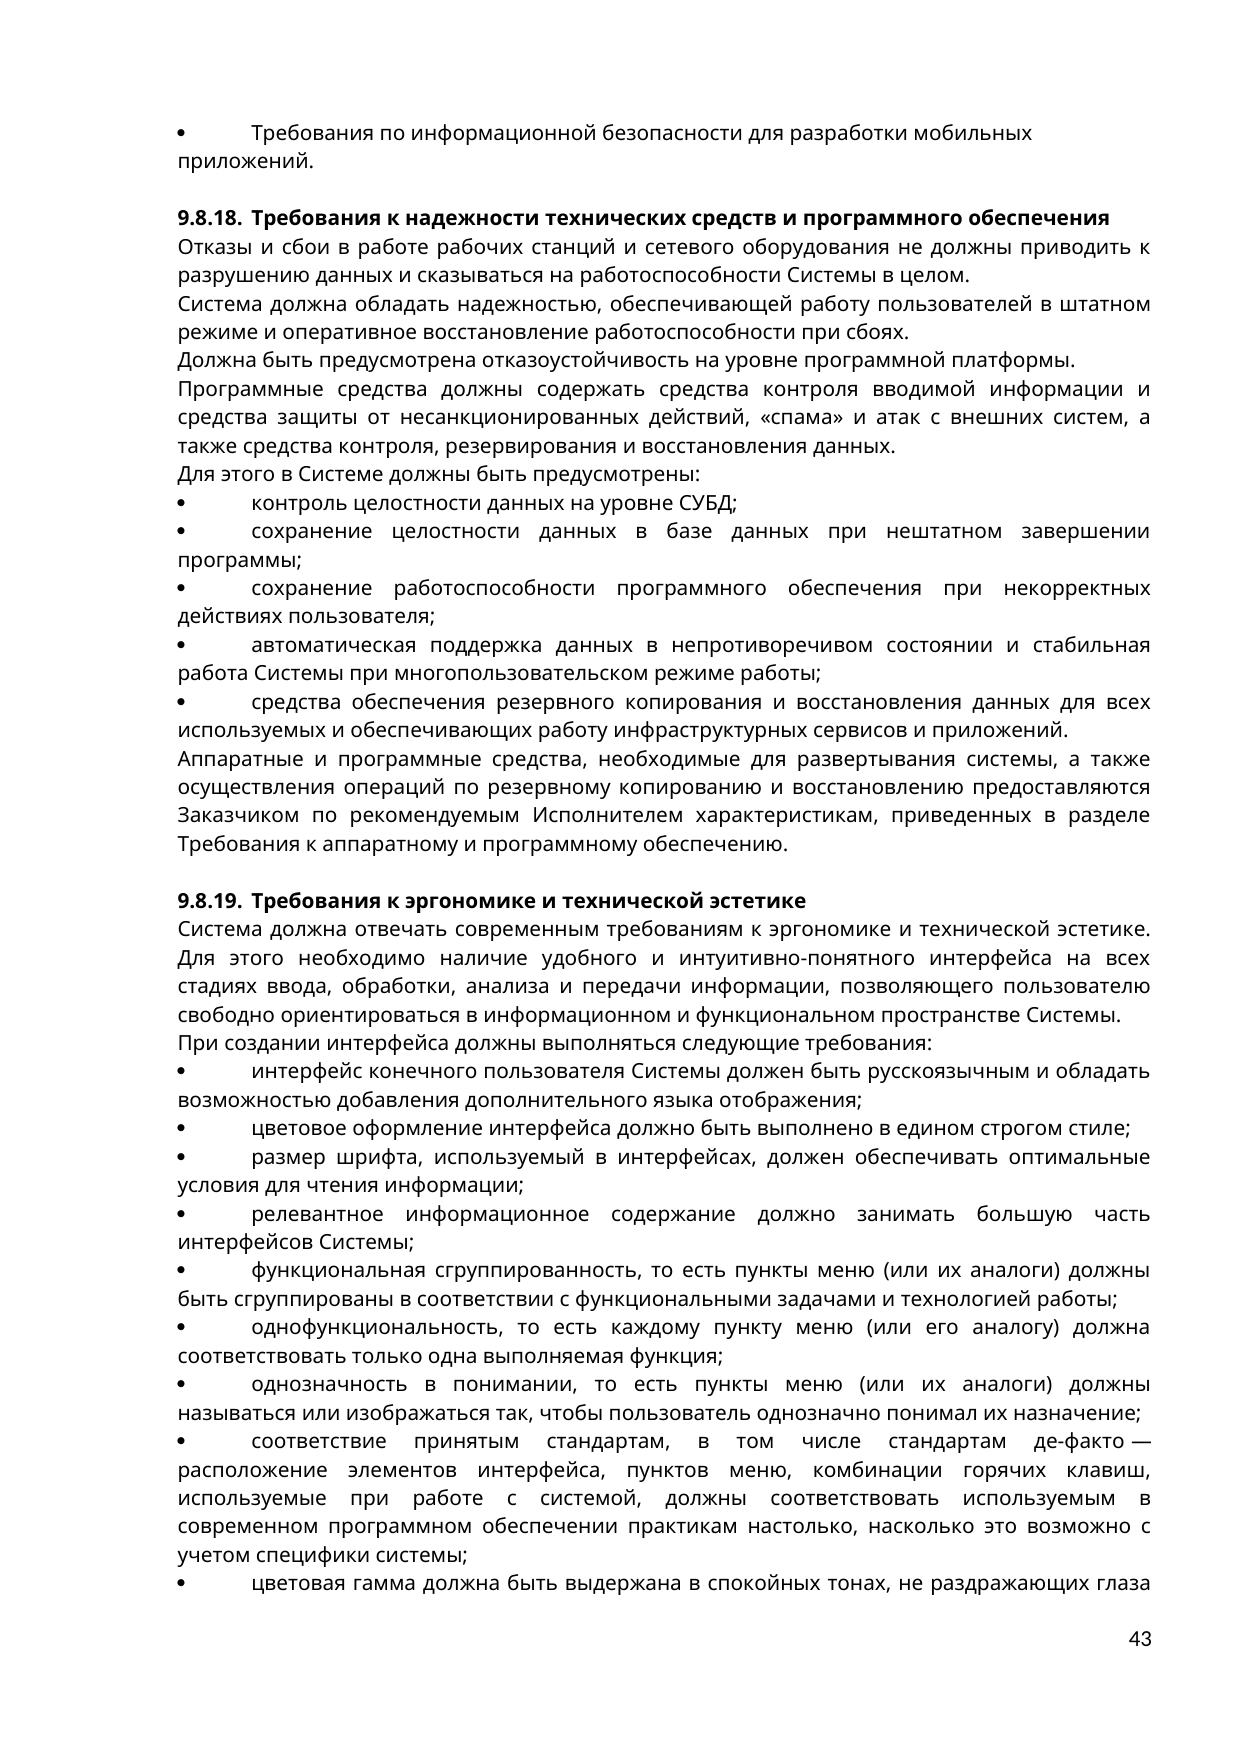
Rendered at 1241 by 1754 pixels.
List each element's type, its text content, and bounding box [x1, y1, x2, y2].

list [177, 1568, 1152, 1597]
text Система должна отвечать современным требованиям к эргономике и технической эстетике. Для этого необходимо наличие удобного и интуитивно-понятного интерфейса на всех стадиях ввода, обработки, анализа и передачи информации, позволяющего пользователю свободно ориентироваться в информационном и функциональном пространстве Системы. [177, 914, 1152, 1028]
list Требования по информационной безопасности для разработки мобильных приложений. [177, 118, 1152, 175]
list релевантное информационное содержание должно занимать большую часть интерфейсов Системы; [177, 1199, 1152, 1256]
list интерфейс конечного пользователя Системы должен быть русскоязычным и обладать возможностью добавления дополнительного языка отображения; [177, 1057, 1152, 1113]
list сохранение целостности данных в базе данных при нештатном завершении программы; [177, 516, 1152, 573]
text Для этого в Системе должны быть предусмотрены: [177, 459, 1152, 488]
list сохранение работоспособности программного обеспечения при некорректных действиях пользователя; [177, 573, 1152, 630]
list размер шрифта, используемый в интерфейсах, должен обеспечивать оптимальные условия для чтения информации; [177, 1142, 1152, 1199]
list однофункциональность, то есть каждому пункту меню (или его аналогу) должна соответствовать только одна выполняемая функция; [177, 1312, 1152, 1369]
list автоматическая поддержка данных в непротиворечивом состоянии и стабильная работа Системы при многопользовательском режиме работы; [177, 630, 1152, 687]
text Аппаратные и программные средства, необходимые для развертывания системы, а также осуществления операций по резервному копированию и восстановлению предоставляются Заказчиком по рекомендуемым Исполнителем характеристикам, приведенных в разделе Требования к аппаратному и программному обеспечению. [177, 744, 1152, 857]
list средства обеспечения резервного копирования и восстановления данных для всех используемых и обеспечивающих работу инфраструктурных сервисов и приложений. [177, 687, 1152, 744]
text Отказы и сбои в работе рабочих станций и сетевого оборудования не должны приводить к разрушению данных и сказываться на работоспособности Системы в целом. [177, 232, 1152, 289]
text Система должна обладать надежностью, обеспечивающей работу пользователей в штатном режиме и оперативное восстановление работоспособности при сбоях. [177, 289, 1152, 346]
subtitle Требования к надежности технических средств и программного обеспечения [177, 203, 1152, 232]
text При создании интерфейса должны выполняться следующие требования: [177, 1028, 1152, 1057]
list однозначность в понимании, то есть пункты меню (или их аналоги) должны называться или изображаться так, чтобы пользователь однозначно понимал их назначение; [177, 1369, 1152, 1426]
list функциональная сгруппированность, то есть пункты меню (или их аналоги) должны быть сгруппированы в соответствии с функциональными задачами и технологией работы; [177, 1256, 1152, 1312]
list контроль целостности данных на уровне СУБД; [177, 488, 1152, 516]
list соответствие принятым стандартам, в том числе стандартам де-факто — расположение элементов интерфейса, пунктов меню, комбинации горячих клавиш, используемые при работе с системой, должны соответствовать используемым в современном программном обеспечении практикам настолько, насколько это возможно с учетом специфики системы; [177, 1426, 1152, 1568]
text Должна быть предусмотрена отказоустойчивость на уровне программной платформы. [177, 346, 1152, 374]
list цветовое оформление интерфейса должно быть выполнено в едином строгом стиле; [177, 1113, 1152, 1142]
text Программные средства должны содержать средства контроля вводимой информации и средства защиты от несанкционированных действий, «спама» и атак с внешних систем, а также средства контроля, резервирования и восстановления данных. [177, 374, 1152, 459]
subtitle Требования к эргономике и технической эстетике [177, 886, 1152, 914]
